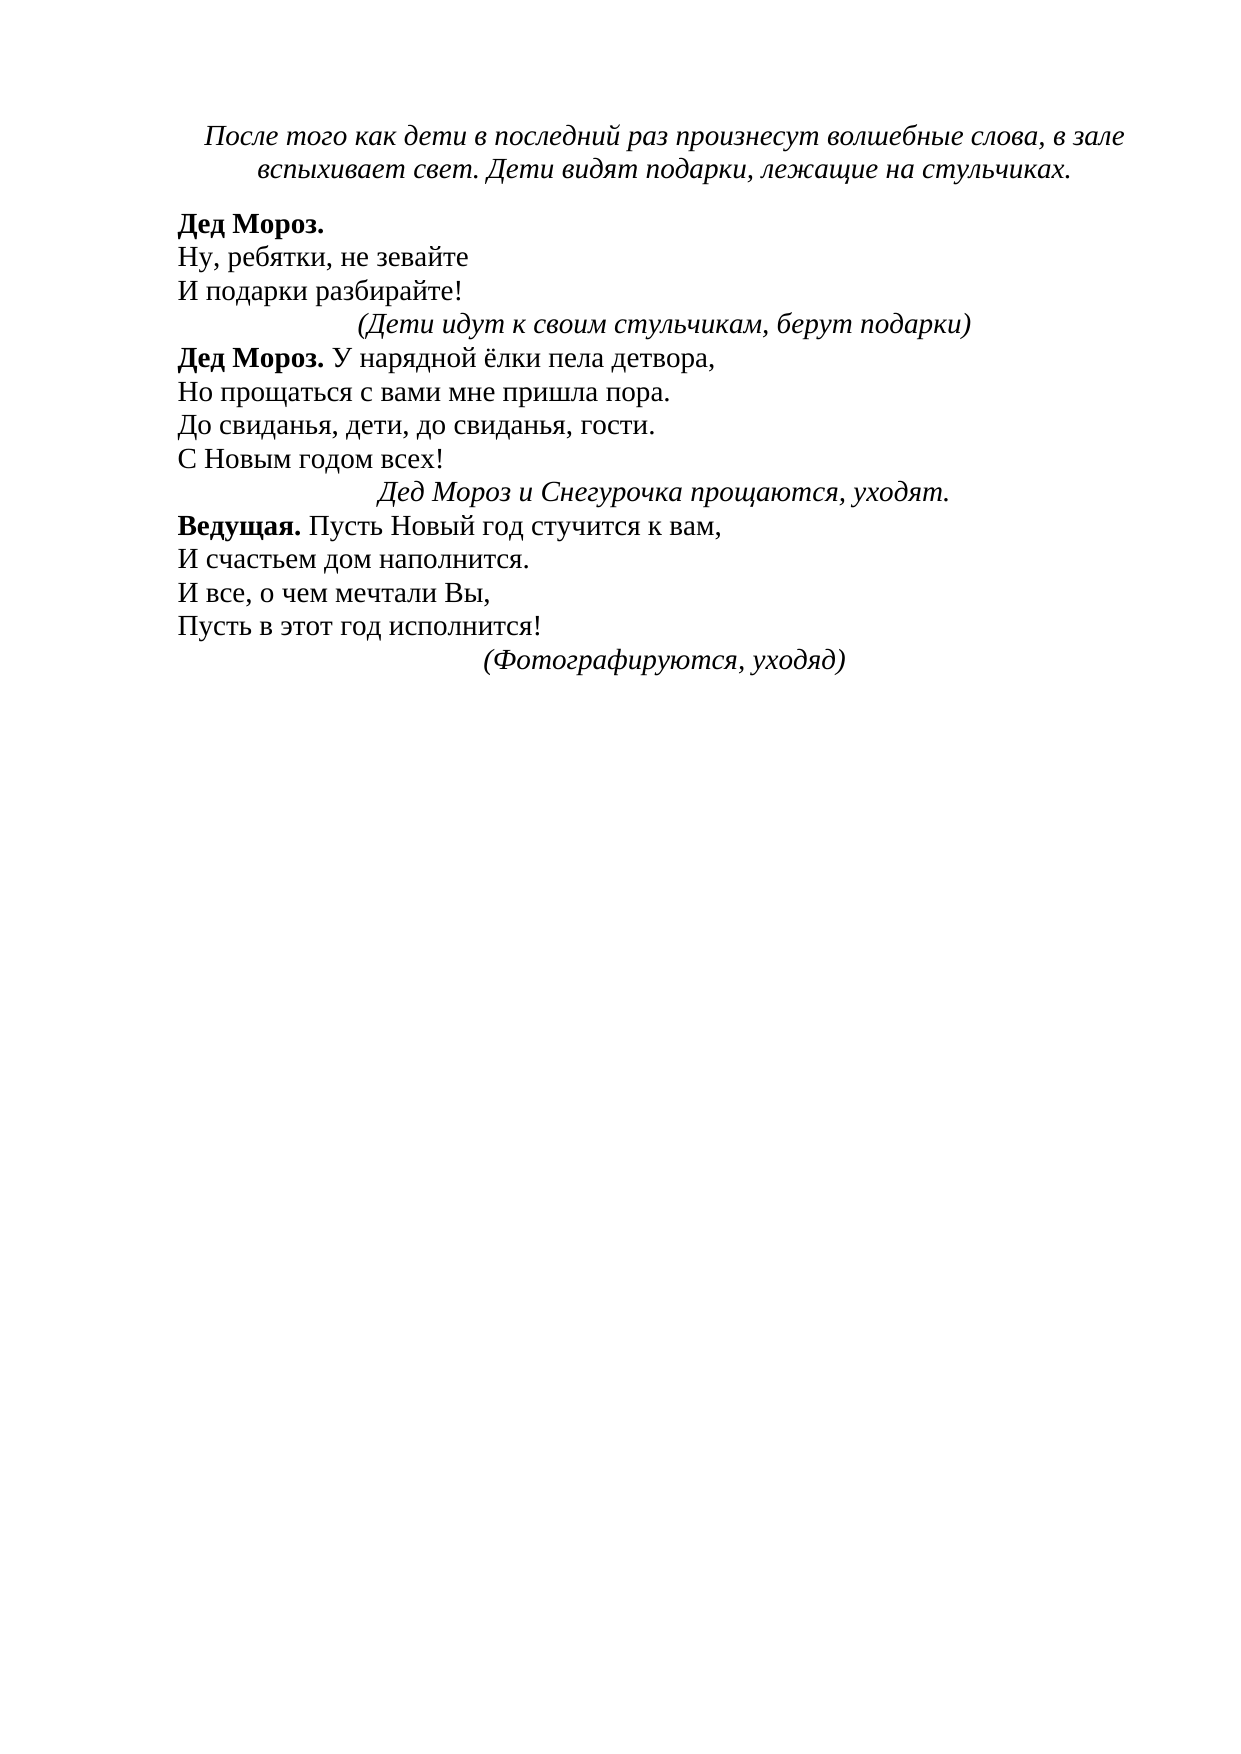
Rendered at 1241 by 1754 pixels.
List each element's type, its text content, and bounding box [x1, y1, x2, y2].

text Пусть в этот год исполнится! [177, 608, 1152, 642]
text С Новым годом всех! [177, 441, 1152, 474]
text И подарки разбирайте! [177, 273, 1152, 307]
text И все, о чем мечтали Вы, [177, 575, 1152, 608]
text Но прощаться с вами мне пришла пора. [177, 374, 1152, 407]
text Дед Мороз и Снегурочка прощаются, уходят. [177, 474, 1152, 508]
text До свиданья, дети, до свиданья, гости. [177, 407, 1152, 441]
text После того как дети в последний раз произнесут волшебные слова, в зале вспыхивает свет. Дети видят подарки, лежащие на стульчиках. [177, 118, 1152, 185]
text Ведущая. Пусть Новый год стучится к вам, [177, 508, 1152, 541]
text Ну, ребятки, не зевайте [177, 239, 1152, 273]
text Дед Мороз. [177, 206, 1152, 239]
text (Дети идут к своим стульчикам, берут подарки) [177, 307, 1152, 340]
text И счастьем дом наполнится. [177, 541, 1152, 575]
text Дед Мороз. У нарядной ёлки пела детвора, [177, 340, 1152, 374]
text (Фотографируются, уходяд) [177, 642, 1152, 676]
